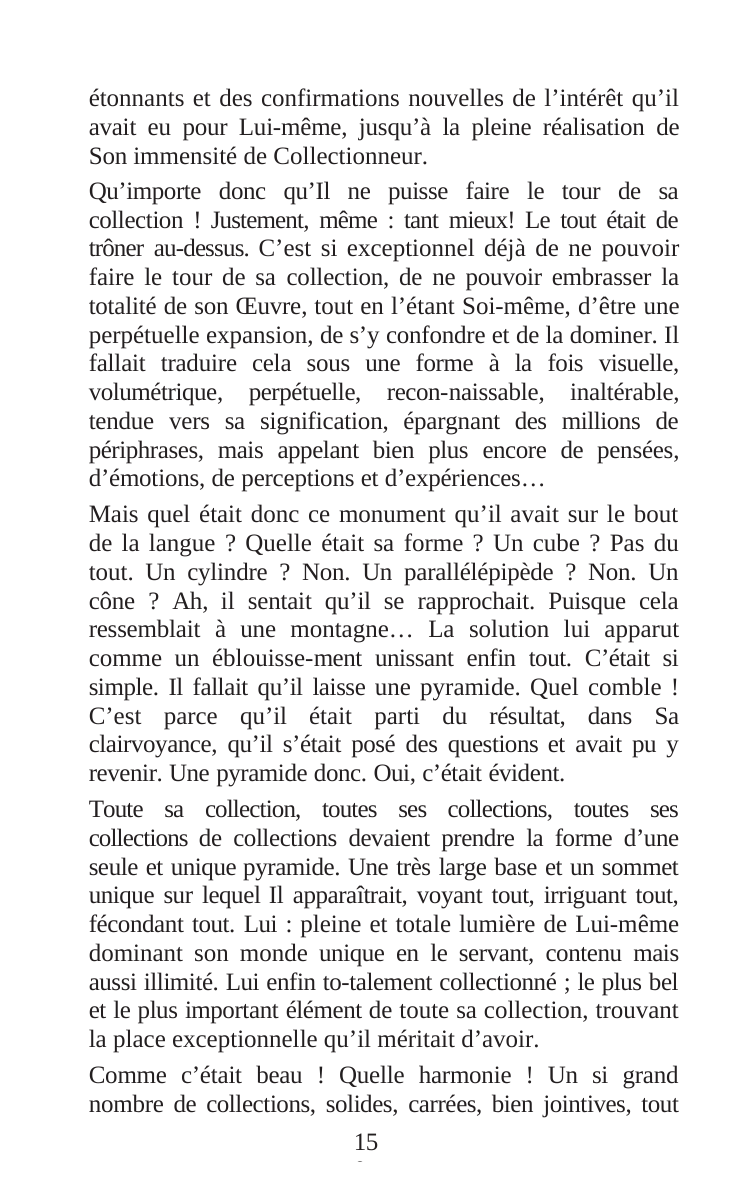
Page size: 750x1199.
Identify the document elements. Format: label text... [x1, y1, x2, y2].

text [88, 1060, 679, 1117]
text Mais quel était donc ce monument qu’il avait sur le bout de la langue ? Quelle était sa forme ? Un cube ? Pas du tout. Un cylindre ? Non. Un parallélépipède ? Non. Un cône ? Ah, il sentait qu’il se rapprochait. Puisque cela ressemblait à une montagne… La solution lui apparut comme un éblouisse-ment unissant enfin tout. C’était si simple. Il fallait qu’il laisse une pyramide. Quel comble ! C’est parce qu’il était parti du résultat, dans Sa clairvoyance, qu’il s’était posé des questions et avait pu y revenir. Une pyramide donc. Oui, c’était évident. [88, 499, 679, 787]
text étonnants et des confirmations nouvelles de l’intérêt qu’il avait eu pour Lui-même, jusqu’à la pleine réalisation de Son immensité de Collectionneur. [88, 83, 679, 169]
text Toute sa collection, toutes ses collections, toutes ses collections de collections devaient prendre la forme d’une seule et unique pyramide. Une très large base et un sommet unique sur lequel Il apparaîtrait, voyant tout, irriguant tout, fécondant tout. Lui : pleine et totale lumière de Lui-même dominant son monde unique en le servant, contenu mais aussi illimité. Lui enfin to-talement collectionné ; le plus bel et le plus important élément de toute sa collection, trouvant la place exceptionnelle qu’il méritait d’avoir. [88, 794, 679, 1053]
text Qu’importe donc qu’Il ne puisse faire le tour de sa collection ! Justement, même : tant mieux! Le tout était de trôner au-dessus. C’est si exceptionnel déjà de ne pouvoir faire le tour de sa collection, de ne pouvoir embrasser la totalité de son Œuvre, tout en l’étant Soi-même, d’être une perpétuelle expansion, de s’y confondre et de la dominer. Il fallait traduire cela sous une forme à la fois visuelle, volumétrique, perpétuelle, recon-naissable, inaltérable, tendue vers sa signification, épargnant des millions de périphrases, mais appelant bien plus encore de pensées, d’émotions, de perceptions et d’expériences… [88, 176, 679, 492]
